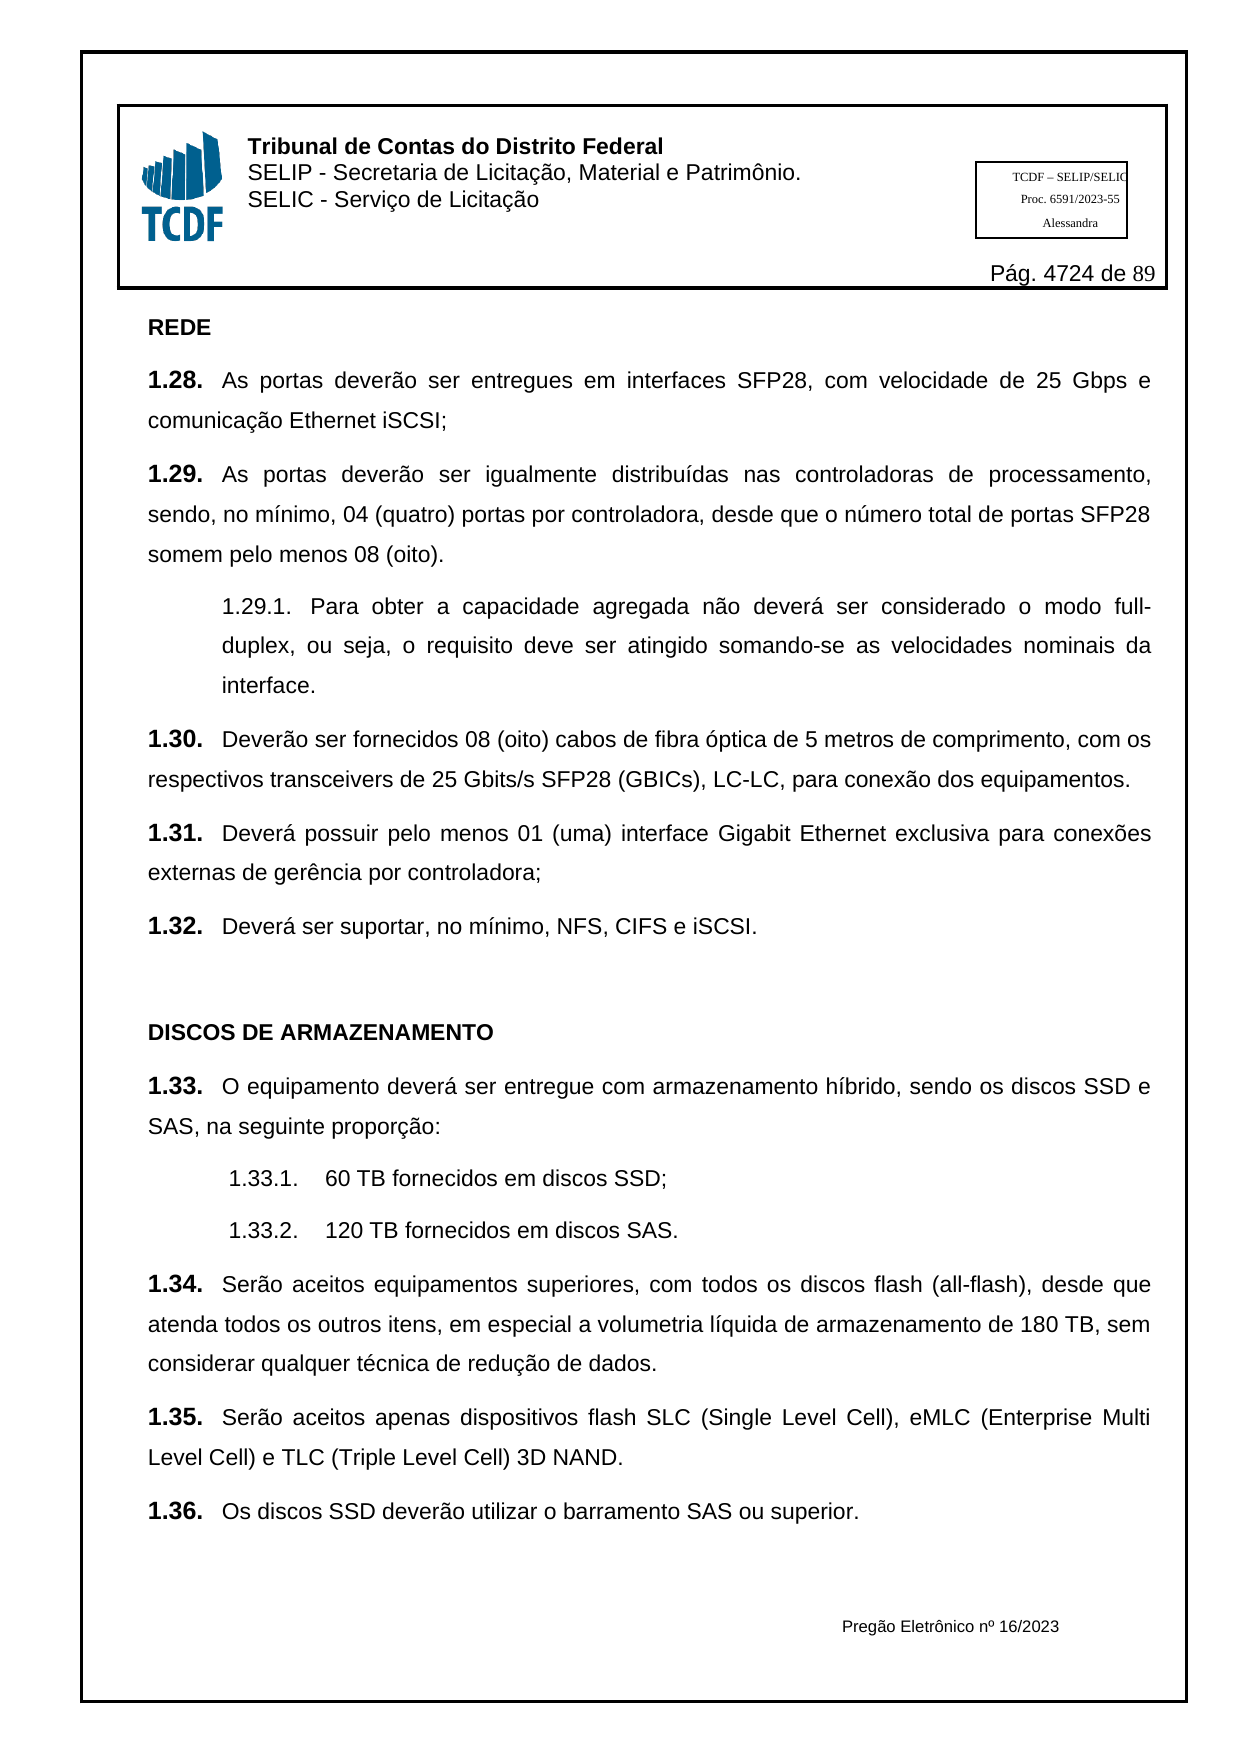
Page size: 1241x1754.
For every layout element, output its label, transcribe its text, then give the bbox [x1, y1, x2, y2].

list As portas deverão ser igualmente distribuídas nas controladoras de processamento, sendo, no mínimo, 04 (quatro) portas por controladora, desde que o número total de portas SFP28 somem pelo menos 08 (oito). [148, 459, 1152, 567]
list Serão aceitos apenas dispositivos flash SLC (Single Level Cell), eMLC (Enterprise Multi Level Cell) e TLC (Triple Level Cell) 3D NAND. [148, 1402, 1152, 1470]
list Para obter a capacidade agregada não deverá ser considerado o modo full-duplex, ou seja, o requisito deve ser atingido somando-se as velocidades nominais da interface. [222, 593, 1152, 698]
list Deverão ser fornecidos 08 (oito) cabos de fibra óptica de 5 metros de comprimento, com os respectivos transceivers de 25 Gbits/s SFP28 (GBICs), LC-LC, para conexão dos equipamentos. [148, 724, 1152, 792]
list Deverá ser suportar, no mínimo, NFS, CIFS e iSCSI. [148, 911, 1152, 940]
text DISCOS DE ARMAZENAMENTO [148, 1019, 1152, 1045]
picture [127, 129, 237, 244]
list Os discos SSD deverão utilizar o barramento SAS ou superior. [148, 1496, 1152, 1525]
list 60 TB fornecidos em discos SSD; [228, 1165, 1152, 1191]
list As portas deverão ser entregues em interfaces SFP28, com velocidade de 25 Gbps e comunicação Ethernet iSCSI; [148, 366, 1152, 434]
list Serão aceitos equipamentos superiores, com todos os discos flash (all-flash), desde que atenda todos os outros itens, em especial a volumetria líquida de armazenamento de 180 TB, sem considerar qualquer técnica de redução de dados. [148, 1269, 1152, 1376]
list Deverá possuir pelo menos 01 (uma) interface Gigabit Ethernet exclusiva para conexões externas de gerência por controladora; [148, 817, 1152, 886]
list 120 TB fornecidos em discos SAS. [228, 1217, 1152, 1243]
text REDE [148, 313, 1152, 340]
list O equipamento deverá ser entregue com armazenamento híbrido, sendo os discos SSD e SAS, na seguinte proporção: [148, 1071, 1152, 1139]
